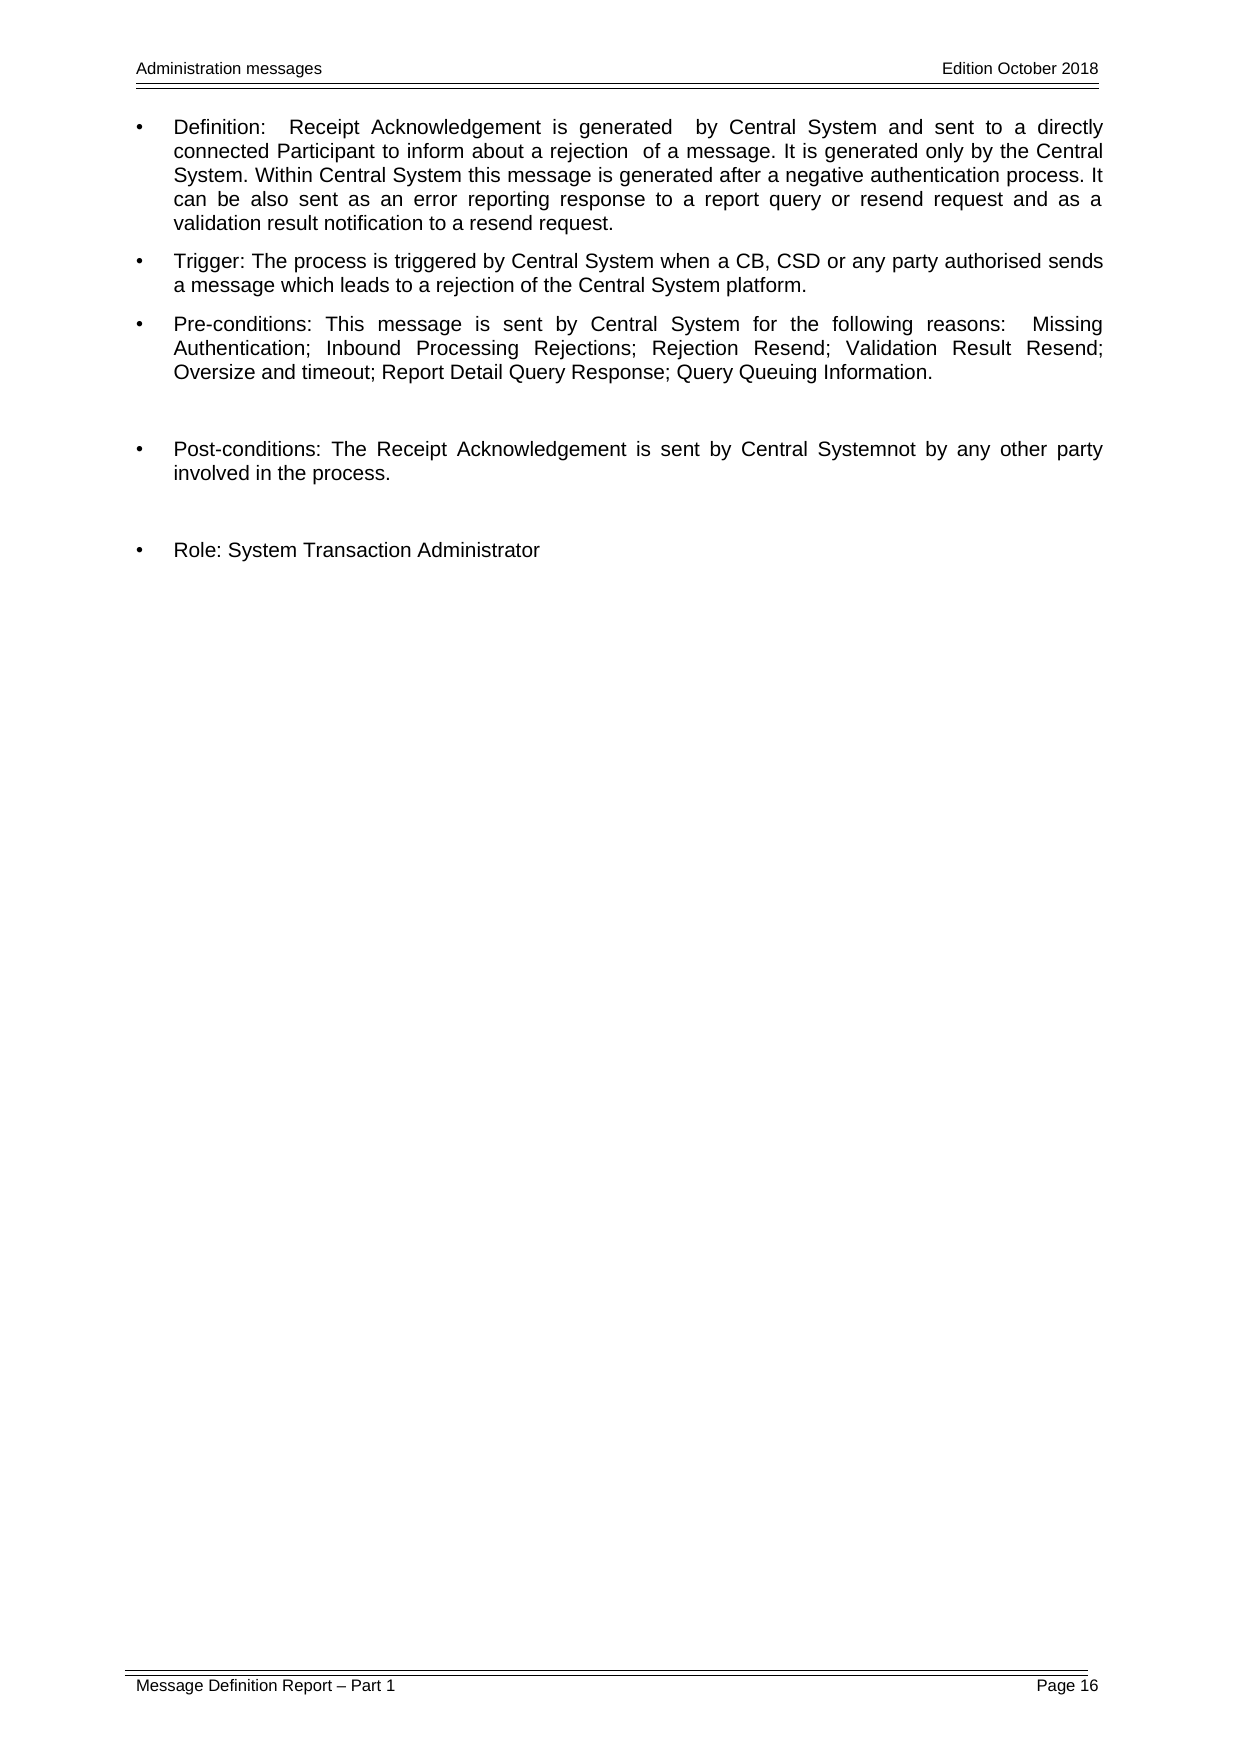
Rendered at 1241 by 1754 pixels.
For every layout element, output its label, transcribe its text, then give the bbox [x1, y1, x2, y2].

list Pre-conditions: This message is sent by Central System for the following reasons: Missing Authentication; Inbound Processing Rejections; Rejection Resend; Validation Result Resend; Oversize and timeout; Report Detail Query Response; Query Queuing Information. [136, 312, 1104, 383]
list Role: System Transaction Administrator [136, 538, 1104, 562]
list Trigger: The process is triggered by Central System when a CB, CSD or any party authorised sends a message which leads to a rejection of the Central System platform. [136, 249, 1104, 297]
list Definition: Receipt Acknowledgement is generated by Central System and sent to a directly connected Participant to inform about a rejection of a message. It is generated only by the Central System. Within Central System this message is generated after a negative authentication process. It can be also sent as an error reporting response to a report query or resend request and as a validation result notification to a resend request. [136, 114, 1104, 234]
list Post-conditions: The Receipt Acknowledgement is sent by Central Systemnot by any other party involved in the process. [136, 437, 1104, 485]
